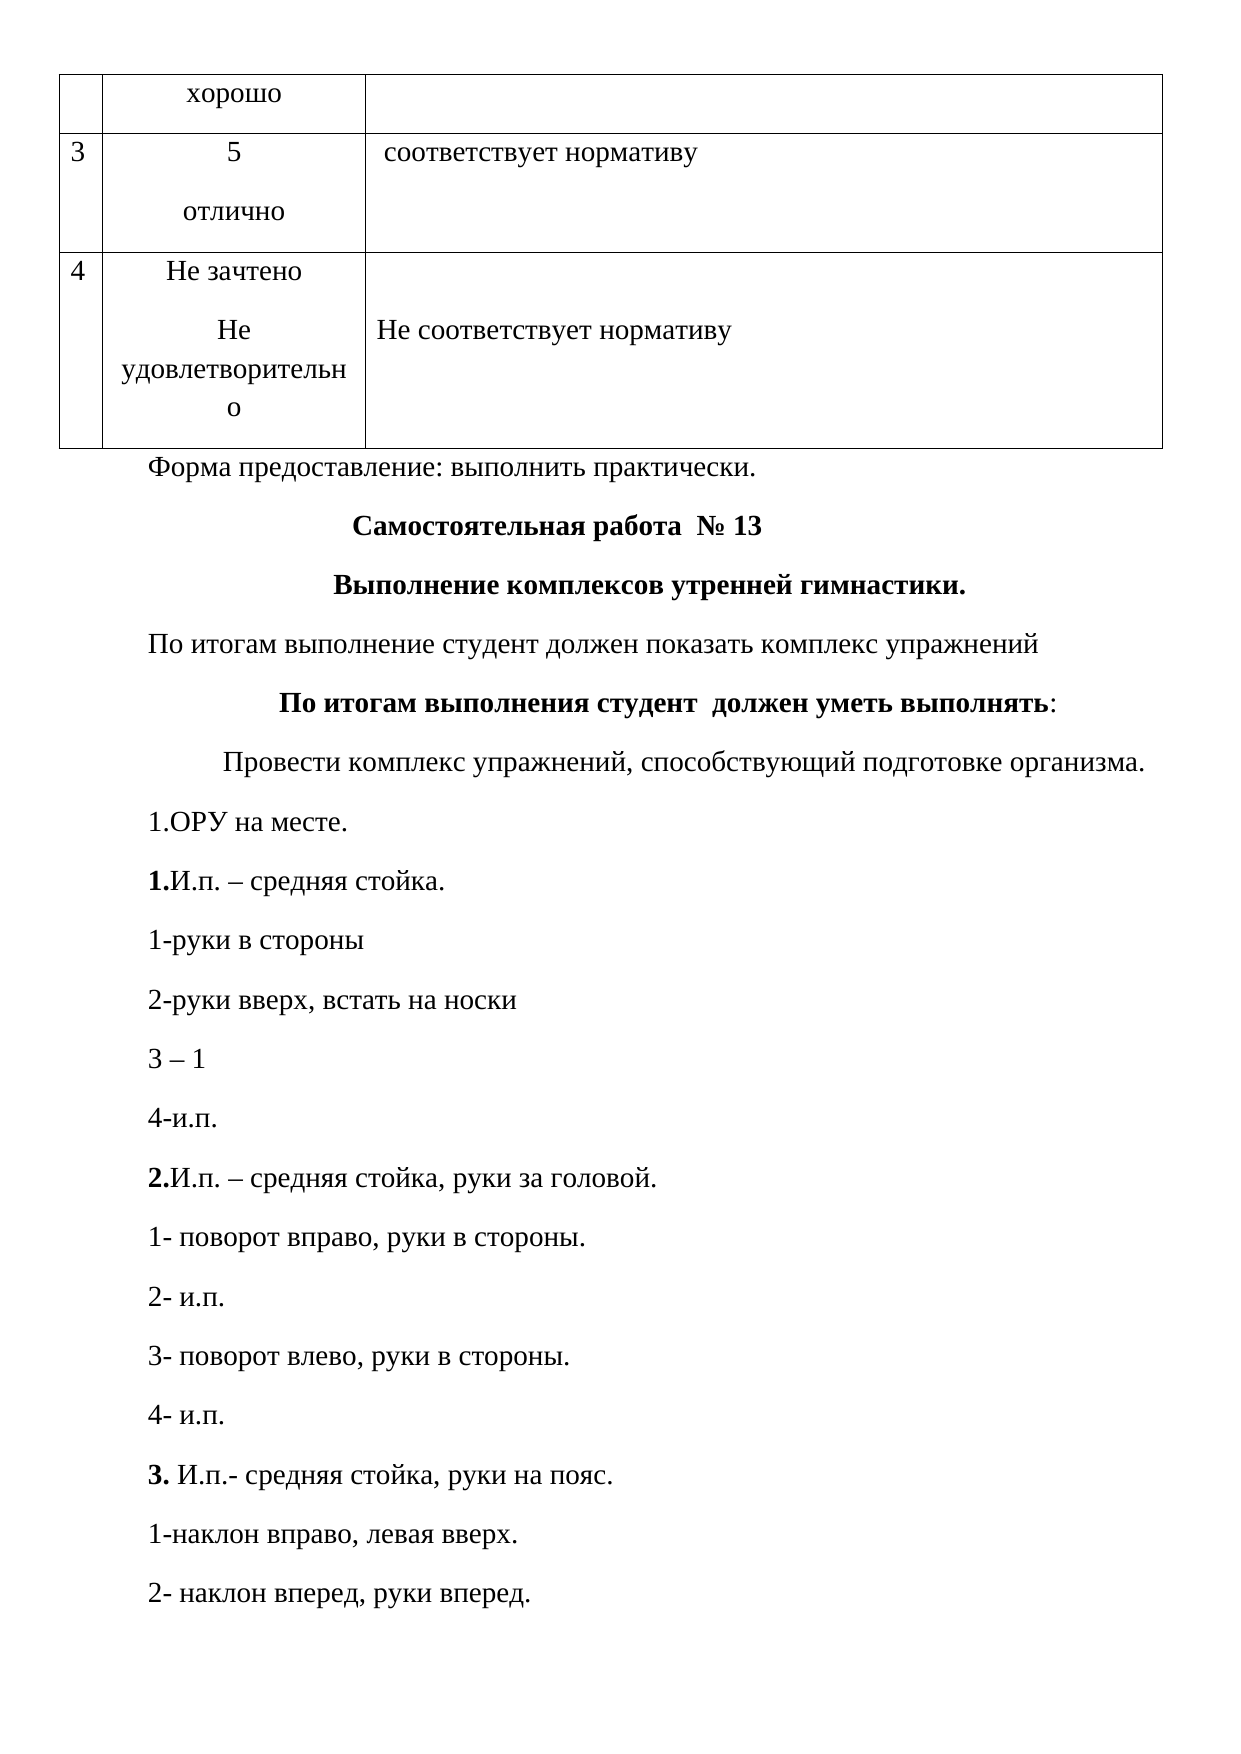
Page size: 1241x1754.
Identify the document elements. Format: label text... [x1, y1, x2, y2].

text 3 – 1 [148, 1041, 1152, 1075]
table_cell 5 отлично [103, 134, 365, 252]
text 2-руки вверх, встать на носки [148, 982, 1152, 1015]
table_cell 4 хорошо [103, 75, 365, 133]
text 4- и.п. [148, 1397, 1152, 1431]
text 1.ОРУ на месте. [148, 804, 1152, 837]
text Провести комплекс упражнений, способствующий подготовке организма. [148, 744, 1150, 778]
text По итогам выполнения студент должен уметь выполнять: [148, 685, 1150, 718]
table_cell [366, 134, 1162, 252]
text 2.И.п. – средняя стойка, руки за головой. [148, 1160, 1152, 1193]
table_cell 4 [60, 253, 102, 447]
text 1-руки в стороны [148, 922, 1152, 956]
text Самостоятельная работа № 13 [148, 508, 1152, 542]
text 1.И.п. – средняя стойка. [148, 863, 1152, 897]
text 1- поворот вправо, руки в стороны. [148, 1219, 1152, 1253]
table_cell 2 [60, 75, 102, 133]
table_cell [366, 75, 1162, 133]
table_cell 3 [60, 134, 102, 252]
text 1-наклон вправо, левая вверх. [148, 1516, 1152, 1550]
text 2- наклон вперед, руки вперед. [148, 1576, 1152, 1609]
text Выполнение комплексов утренней гимнастики. [148, 567, 1152, 601]
table_cell Не зачтено Не удовлетворительно [103, 253, 365, 447]
text 4-и.п. [148, 1101, 1152, 1134]
text По итогам выполнение студент должен показать комплекс упражнений [148, 626, 1152, 660]
text 3- поворот влево, руки в стороны. [148, 1338, 1152, 1372]
text 3. И.п.- средняя стойка, руки на пояс. [148, 1457, 1152, 1490]
text Форма предоставление: выполнить практически. [148, 449, 1152, 483]
text 2- и.п. [148, 1279, 1152, 1312]
table_cell Не соответствует нормативу [366, 253, 1162, 447]
